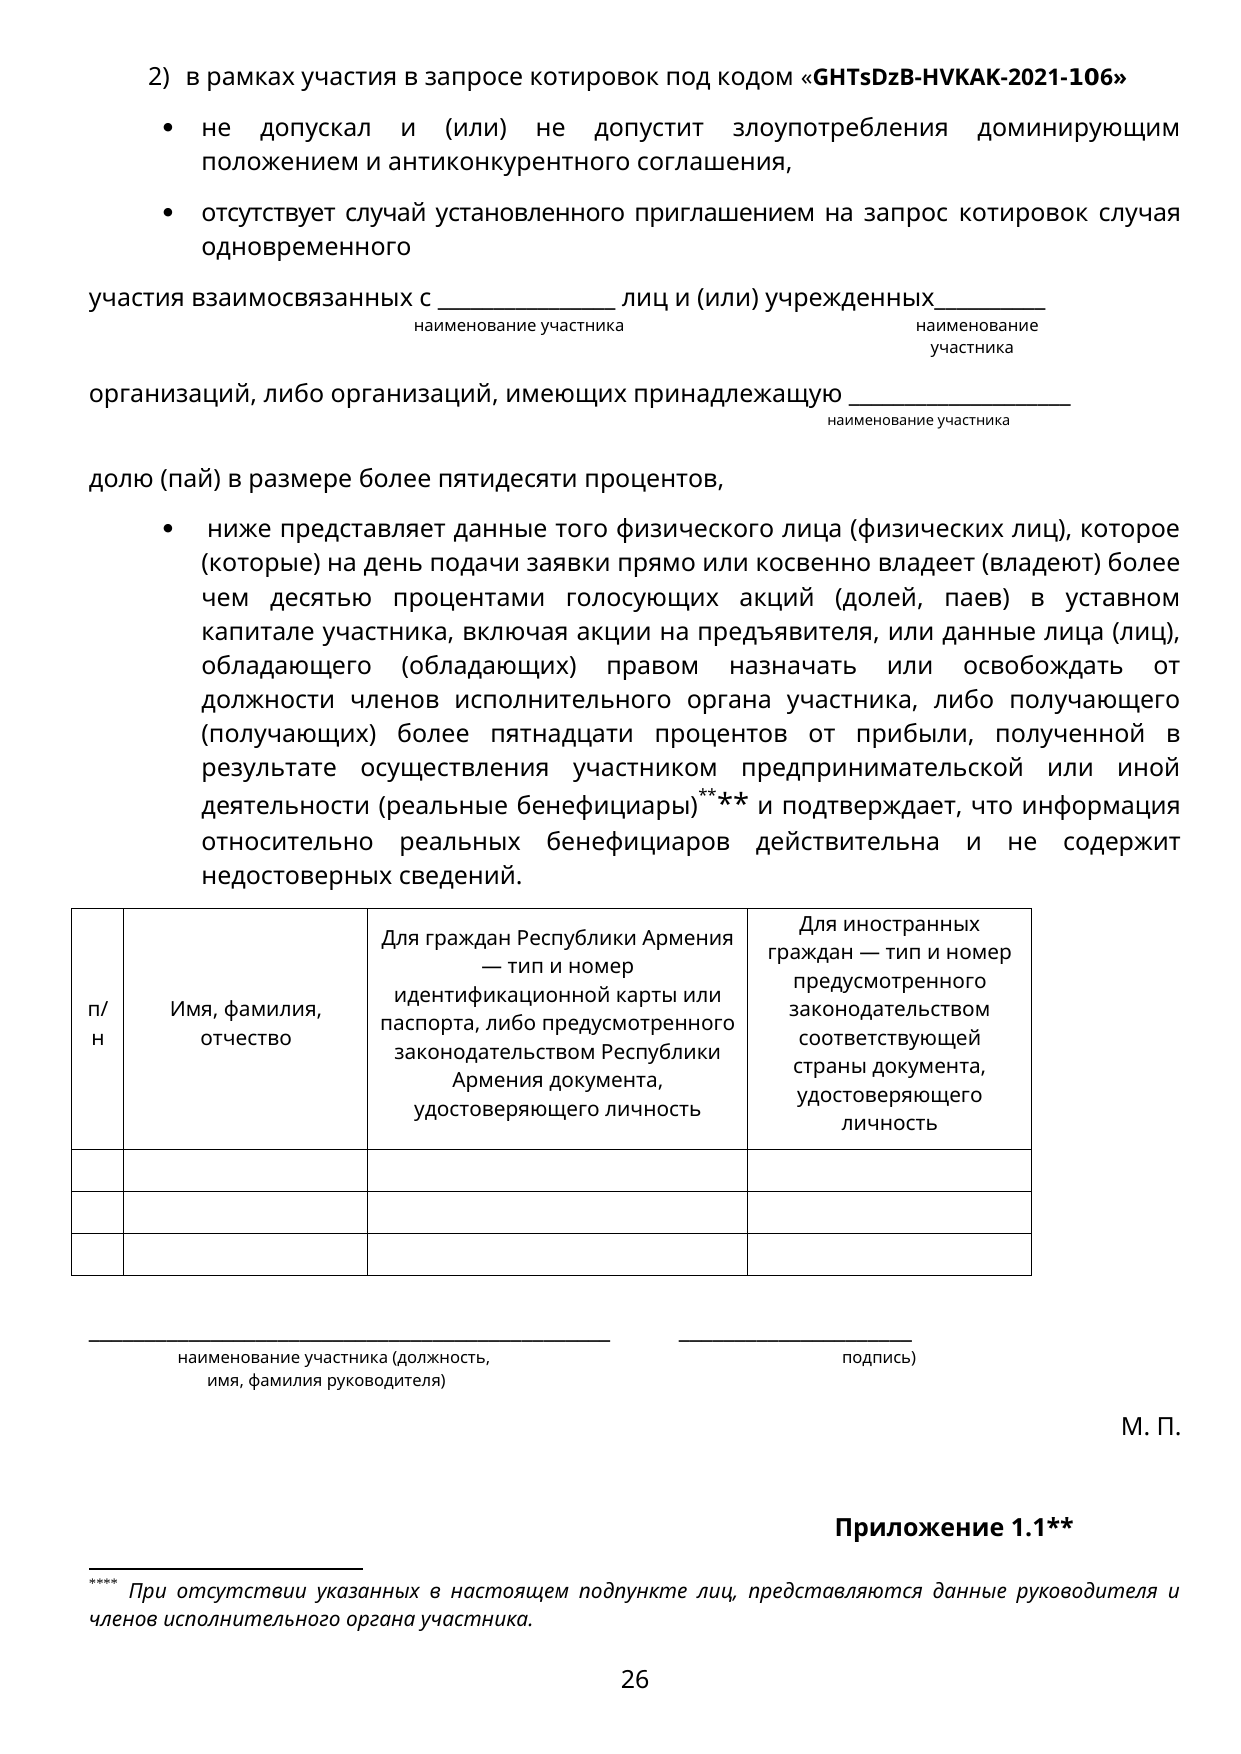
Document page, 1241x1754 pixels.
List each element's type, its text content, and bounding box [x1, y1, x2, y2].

text организаций, либо организаций, имеющих принадлежащую ____________________ [89, 376, 1181, 409]
table_header Для иностранных граждан — тип и номер предусмотренного законодательством соответствующей страны документа, удостоверяющего личность [748, 909, 1031, 1149]
text _______________________________________________ _____________________ [89, 1312, 1181, 1346]
table_cell [368, 1234, 747, 1275]
table_cell [72, 1192, 123, 1233]
text Приложение 1.1** [89, 1510, 1181, 1544]
list отсутствует случай установленного приглашением на запрос котировок случая одновременного [164, 194, 1181, 263]
table_cell [124, 1150, 367, 1191]
text долю (пай) в размере более пятидесяти процентов, [89, 460, 1181, 494]
table_header п/н [72, 909, 123, 1149]
text участия взаимосвязанных с ________________ лиц и (или) учрежденных__________ [89, 279, 1181, 313]
text участника [930, 336, 1181, 359]
list не допускал и (или) не допустит злоупотребления доминирующим положением и антиконкурентного соглашения, [164, 110, 1181, 178]
table_cell [748, 1150, 1031, 1191]
list в рамках участия в запросе котировок под кодом «GHTsDzB-HVKAK-2021-106» [148, 59, 1181, 93]
text наименование участника (должность, подпись) [177, 1346, 1181, 1369]
text наименование участника [827, 409, 1181, 444]
table_cell [748, 1192, 1031, 1233]
table_cell [368, 1150, 747, 1191]
list ниже представляет данные того физического лица (физических лиц), которое (которые) на день подачи заявки прямо или косвенно владеет (владеют) более чем десятью процентами голосующих акций (долей, паев) в уставном капитале участника, включая акции на предъявителя, или данные лица (лиц), обладающего (обладающих) правом назначать или освобождать от должности членов исполнительного органа участника, либо получающего (получающих) более пятнадцати процентов от прибыли, полученной в результате осуществления участником предпринимательской или иной деятельности (реальные бенефициары)** и подтверждает, что информация относительно реальных бенефициаров действительна и не содержит недостоверных сведений. [164, 511, 1181, 891]
table_cell [72, 1234, 123, 1275]
text имя, фамилия руководителя) [207, 1369, 1181, 1392]
table_header Для граждан Республики Армения — тип и номер идентификационной карты или паспорта, либо предусмотренного законодательством Республики Армения документа, удостоверяющего личность [368, 909, 747, 1149]
table_cell [124, 1192, 367, 1233]
table_cell [368, 1192, 747, 1233]
table_cell [72, 1150, 123, 1191]
text М. П. [89, 1408, 1181, 1442]
table_cell [124, 1234, 367, 1275]
text наименование участника наименование [413, 313, 1181, 336]
table_header Имя, фамилия, отчество [124, 909, 367, 1149]
table_cell [748, 1234, 1031, 1275]
